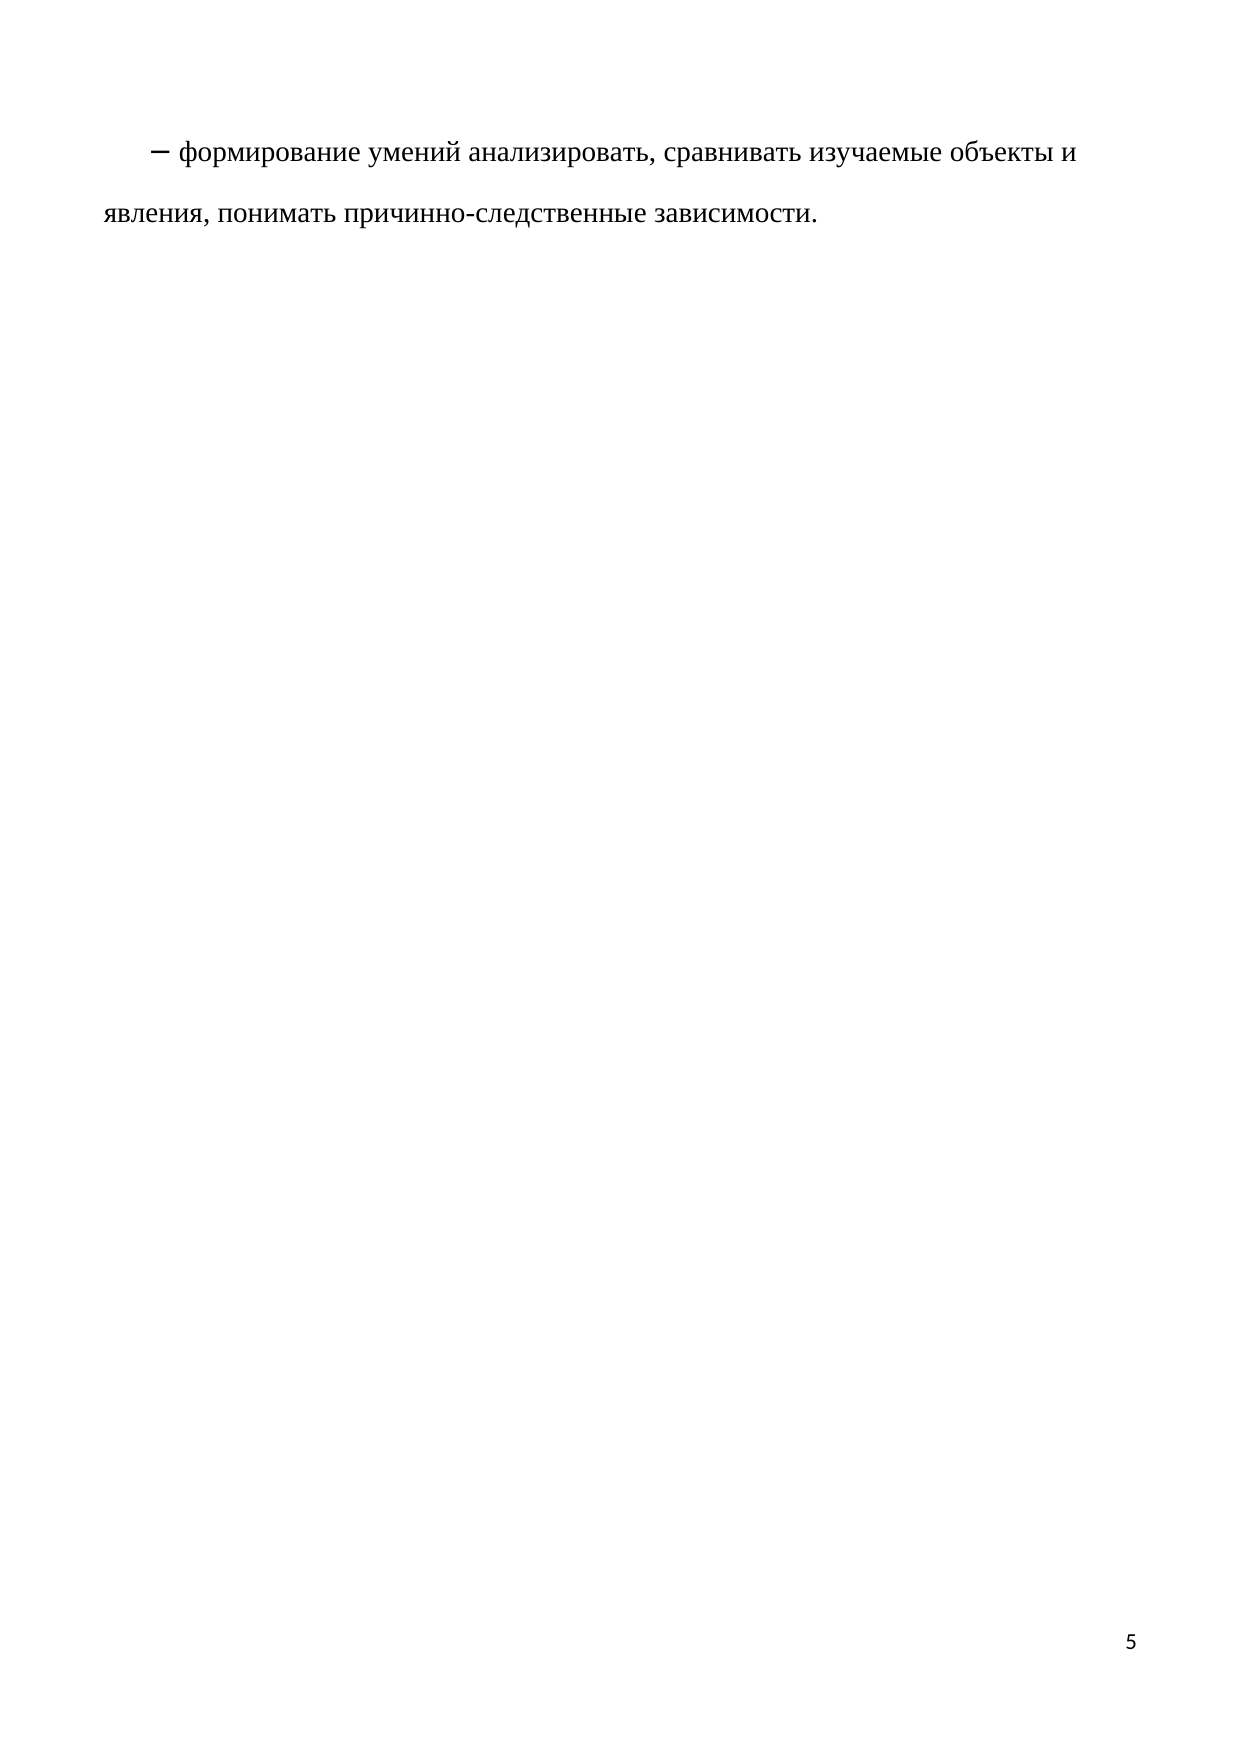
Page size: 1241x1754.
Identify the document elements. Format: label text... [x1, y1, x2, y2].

list формирование умений анализировать, сравнивать изучаемые объекты и явления, понимать причинно-следственные зависимости. [103, 118, 1137, 228]
